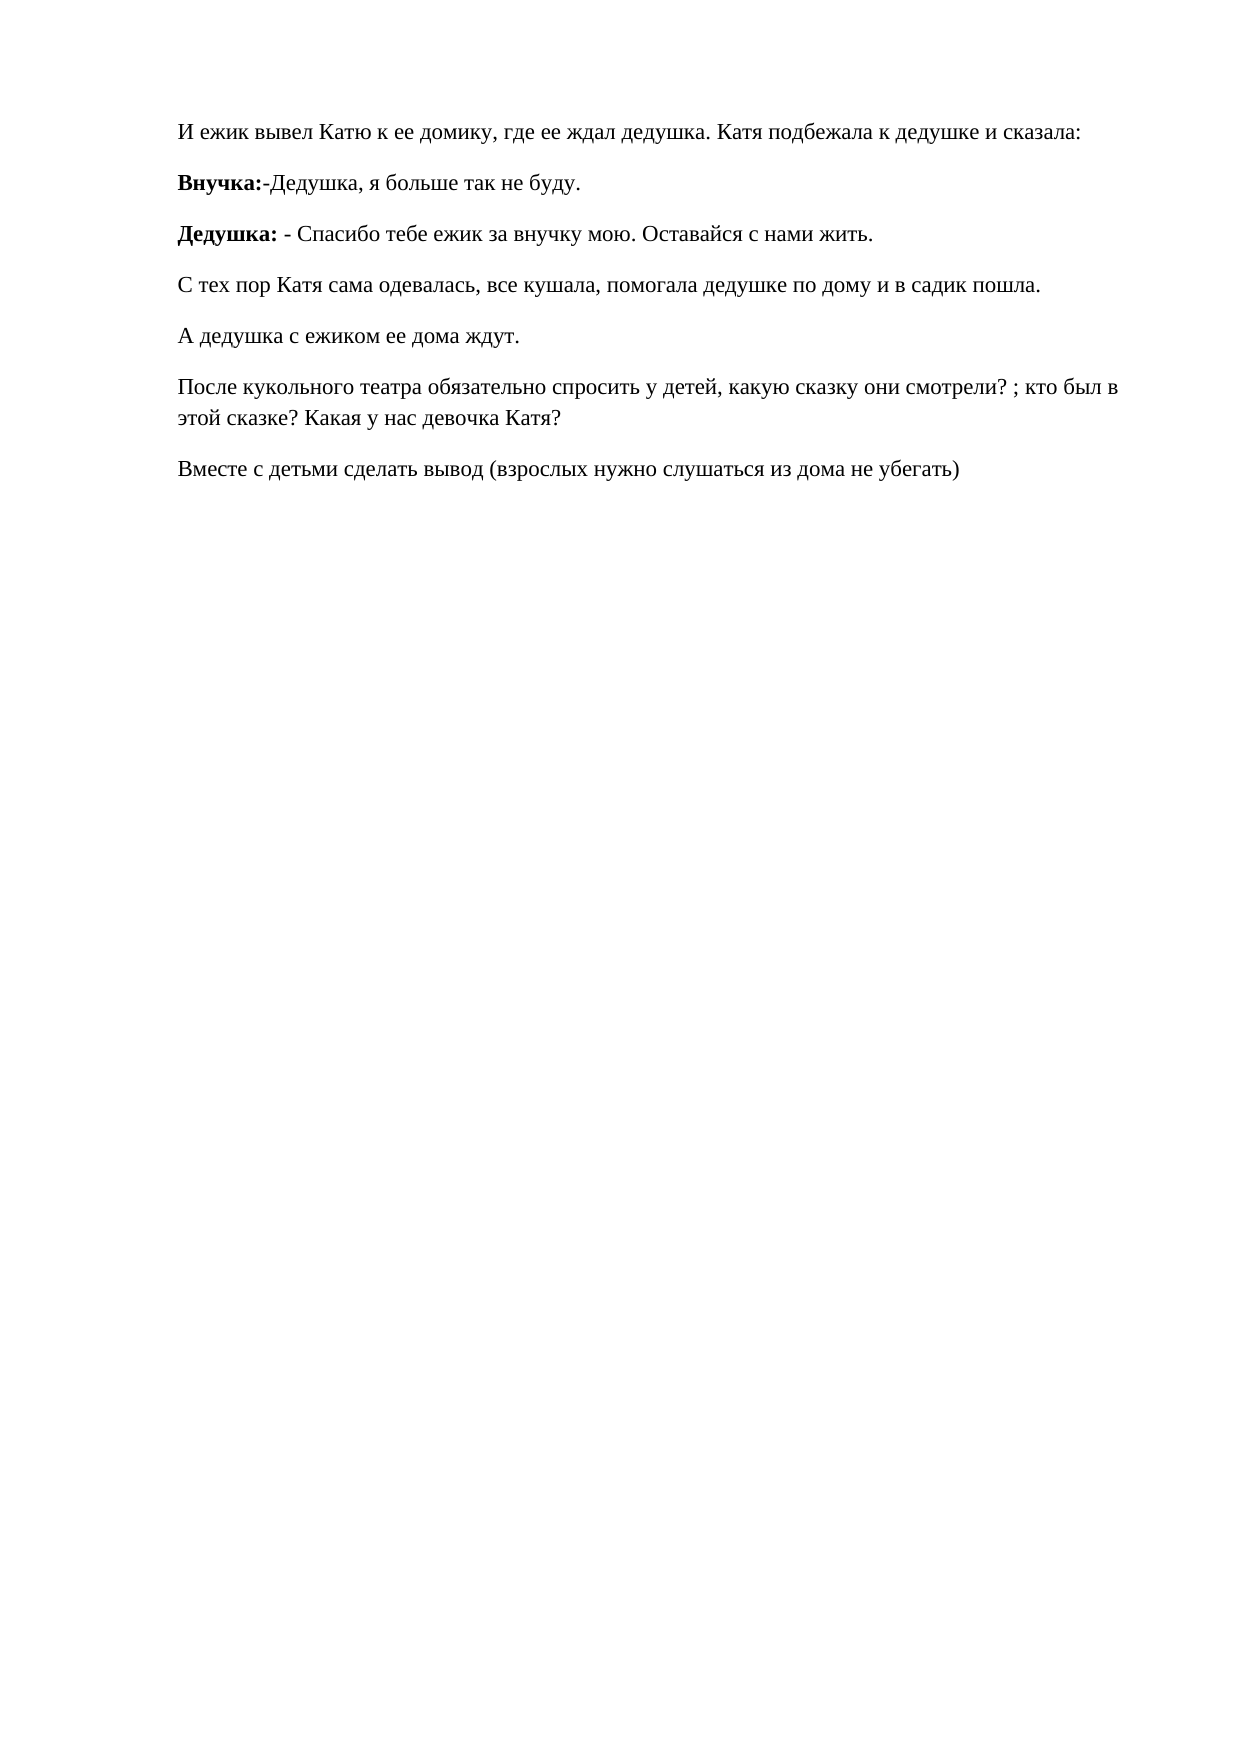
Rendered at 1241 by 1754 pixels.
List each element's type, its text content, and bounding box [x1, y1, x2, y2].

text Внучка:-Дедушка, я больше так не буду. [177, 169, 1152, 196]
text А дедушка с ежиком ее дома ждут. [177, 322, 1152, 349]
text После кукольного театра обязательно спросить у детей, какую сказку они смотрели? ; кто был в этой сказке? Какая у нас девочка Катя? [177, 373, 1152, 430]
text Вместе с детьми сделать вывод (взрослых нужно слушаться из дома не убегать) [177, 454, 1152, 481]
text И ежик вывел Катю к ее домику, где ее ждал дедушка. Катя подбежала к дедушке и сказала: [177, 118, 1152, 144]
text С тех пор Катя сама одевалась, все кушала, помогала дедушке по дому и в садик пошла. [177, 271, 1152, 298]
text Дедушка: - Спасибо тебе ежик за внучку мою. Оставайся с нами жить. [177, 220, 1152, 247]
